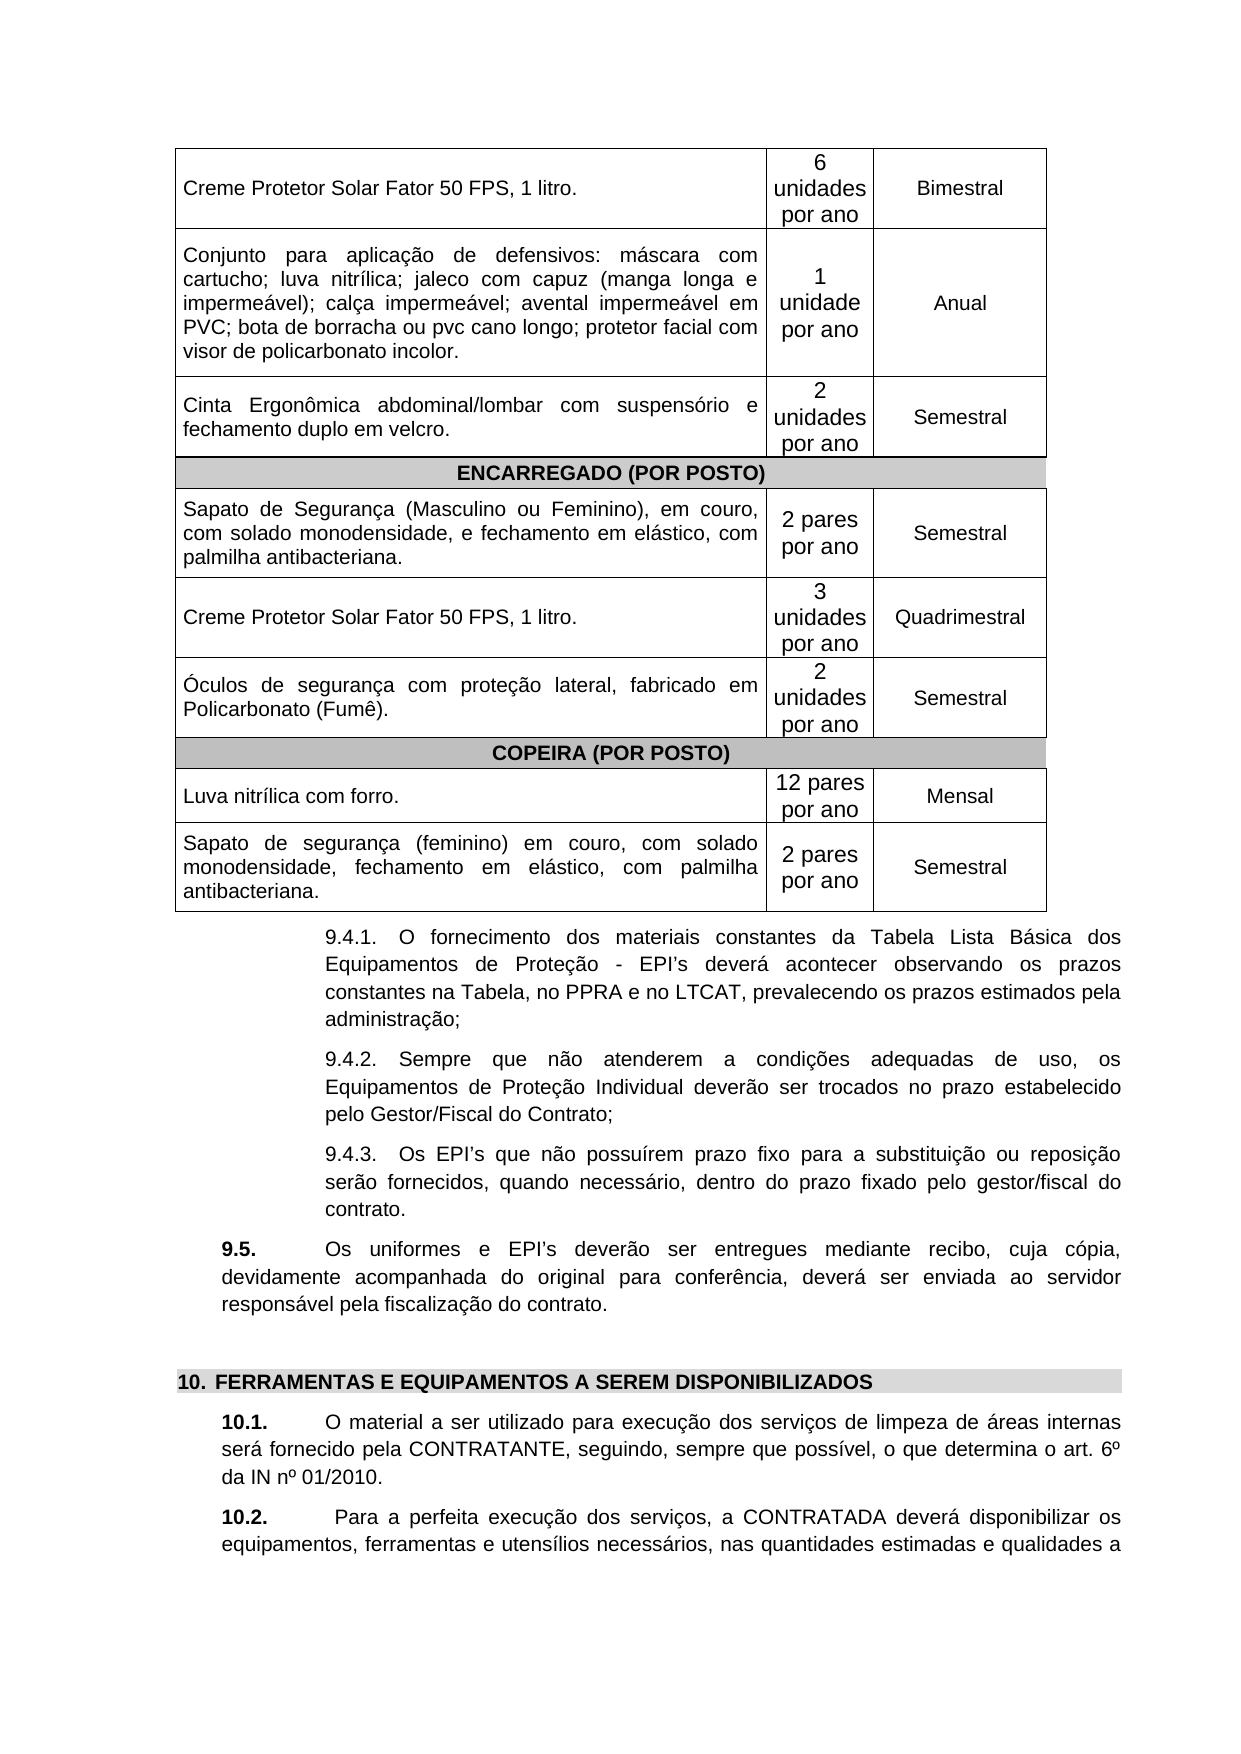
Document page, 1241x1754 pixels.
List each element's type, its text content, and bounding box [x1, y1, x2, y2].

table_cell Bimestral [874, 149, 1046, 228]
table_cell Óculos de segurança com proteção lateral, fabricado em Policarbonato (Fumê). [176, 658, 766, 737]
table_cell Sapato de segurança (feminino) em couro, com solado monodensidade, fechamento em elástico, com palmilha antibacteriana. [176, 823, 766, 911]
table_cell 2 unidades por ano [767, 658, 873, 737]
table_cell Semestral [874, 489, 1046, 577]
table_cell Creme Protetor Solar Fator 50 FPS, 1 litro. [176, 578, 766, 657]
table_cell 6 unidades por ano [767, 149, 873, 228]
list O fornecimento dos materiais constantes da Tabela Lista Básica dos Equipamentos de Proteção - EPI’s deverá acontecer observando os prazos constantes na Tabela, no PPRA e no LTCAT, prevalecendo os prazos estimados pela administração; [325, 924, 1122, 1031]
table_cell Semestral [874, 823, 1046, 911]
table_cell Semestral [874, 377, 1046, 456]
table_cell 2 pares por ano [767, 489, 873, 577]
table_cell Creme Protetor Solar Fator 50 FPS, 1 litro. [176, 149, 766, 228]
list O material a ser utilizado para execução dos serviços de limpeza de áreas internas será fornecido pela CONTRATANTE, seguindo, sempre que possível, o que determina o art. 6º da IN nº 01/2010. [221, 1409, 1122, 1488]
list FERRAMENTAS E EQUIPAMENTOS A SEREM DISPONIBILIZADOS [177, 1369, 1122, 1393]
table_cell Mensal [874, 769, 1046, 822]
table_cell 2 unidades por ano [767, 377, 873, 456]
table_cell 1 unidade por ano [767, 229, 873, 376]
table_cell COPEIRA (POR POSTO) [176, 738, 1046, 768]
table_cell Conjunto para aplicação de defensivos: máscara com cartucho; luva nitrílica; jaleco com capuz (manga longa e impermeável); calça impermeável; avental impermeável em PVC; bota de borracha ou pvc cano longo; protetor facial com visor de policarbonato incolor. [176, 229, 766, 376]
table_cell Sapato de Segurança (Masculino ou Feminino), em couro, com solado monodensidade, e fechamento em elástico, com palmilha antibacteriana. [176, 489, 766, 577]
table_cell 2 pares por ano [767, 823, 873, 911]
table_cell Luva nitrílica com forro. [176, 769, 766, 822]
list Os uniformes e EPI’s deverão ser entregues mediante recibo, cuja cópia, devidamente acompanhada do original para conferência, deverá ser enviada ao servidor responsável pela fiscalização do contrato. [221, 1237, 1122, 1316]
table_cell Quadrimestral [874, 578, 1046, 657]
table_cell Semestral [874, 658, 1046, 737]
table_cell 3 unidades por ano [767, 578, 873, 657]
list Os EPI’s que não possuírem prazo fixo para a substituição ou reposição serão fornecidos, quando necessário, dentro do prazo fixado pelo gestor/fiscal do contrato. [325, 1142, 1122, 1221]
list Sempre que não atenderem a condições adequadas de uso, os Equipamentos de Proteção Individual deverão ser trocados no prazo estabelecido pelo Gestor/Fiscal do Contrato; [325, 1047, 1122, 1126]
table_cell Cinta Ergonômica abdominal/lombar com suspensório e fechamento duplo em velcro. [176, 377, 766, 456]
table_cell ENCARREGADO (POR POSTO) [176, 458, 1046, 488]
table_cell 12 pares por ano [767, 769, 873, 822]
table_cell Anual [874, 229, 1046, 376]
